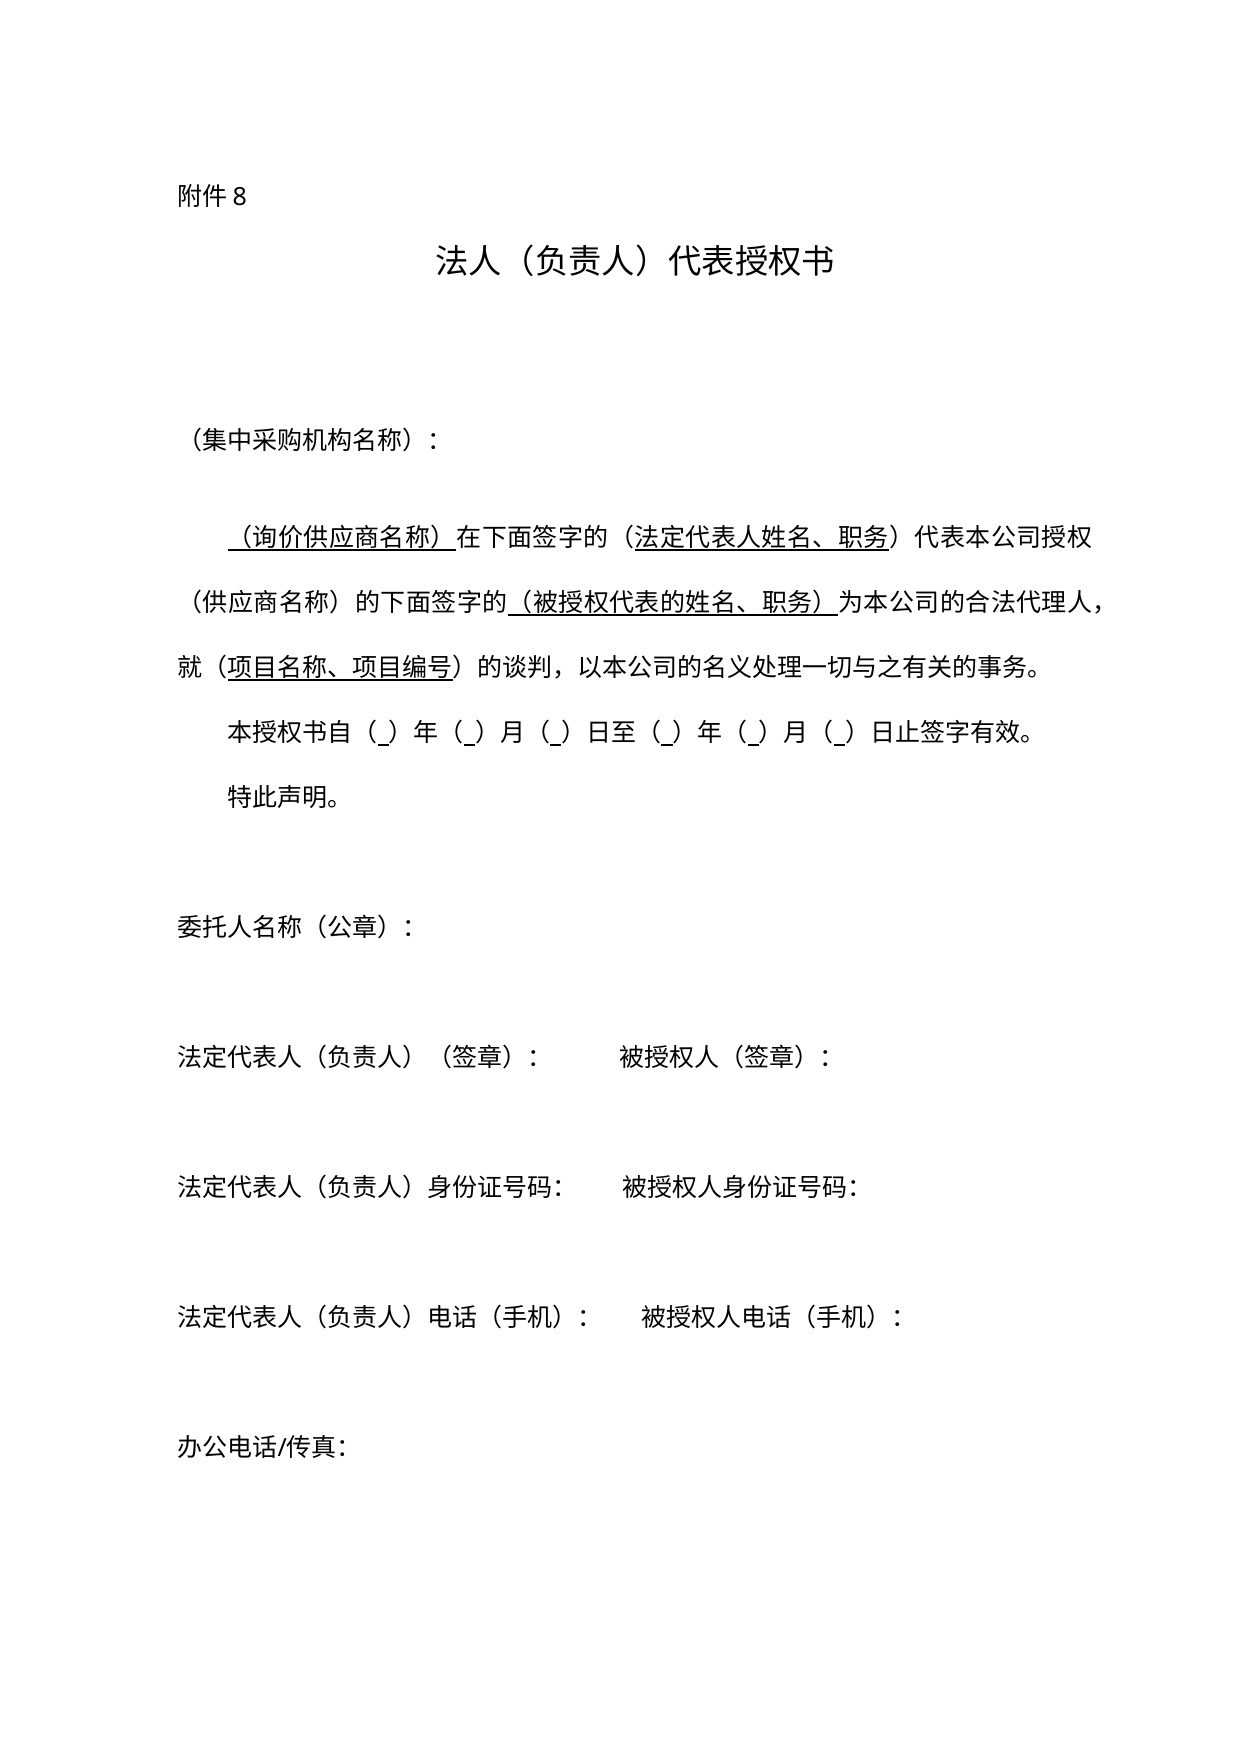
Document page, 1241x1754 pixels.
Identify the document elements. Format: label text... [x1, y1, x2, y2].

text 附件8 [177, 162, 1092, 227]
text 特此声明。 [177, 763, 1092, 828]
text 法人（负责人）代表授权书 [177, 227, 1092, 292]
text （询价供应商名称）在下面签字的（法定代表人姓名、职务）代表本公司授权（供应商名称）的下面签字的（被授权代表的姓名、职务）为本公司的合法代理人，就（项目名称、项目编号）的谈判，以本公司的名义处理一切与之有关的事务。 [177, 503, 1092, 698]
text （集中采购机构名称）： [177, 406, 1092, 471]
text 法定代表人（负责人）身份证号码： 被授权人身份证号码： [177, 1153, 1092, 1218]
text 办公电话/传真： [177, 1413, 1092, 1478]
text 法定代表人（负责人）电话（手机）： 被授权人电话（手机）： [177, 1283, 1092, 1348]
text 法定代表人（负责人）（签章）： 被授权人（签章）： [177, 1023, 1092, 1088]
text 委托人名称（公章）： [177, 893, 1092, 958]
text 本授权书自（ ）年（ ）月（ ）日至（ ）年（ ）月（ ）日止签字有效。 [177, 698, 1092, 763]
